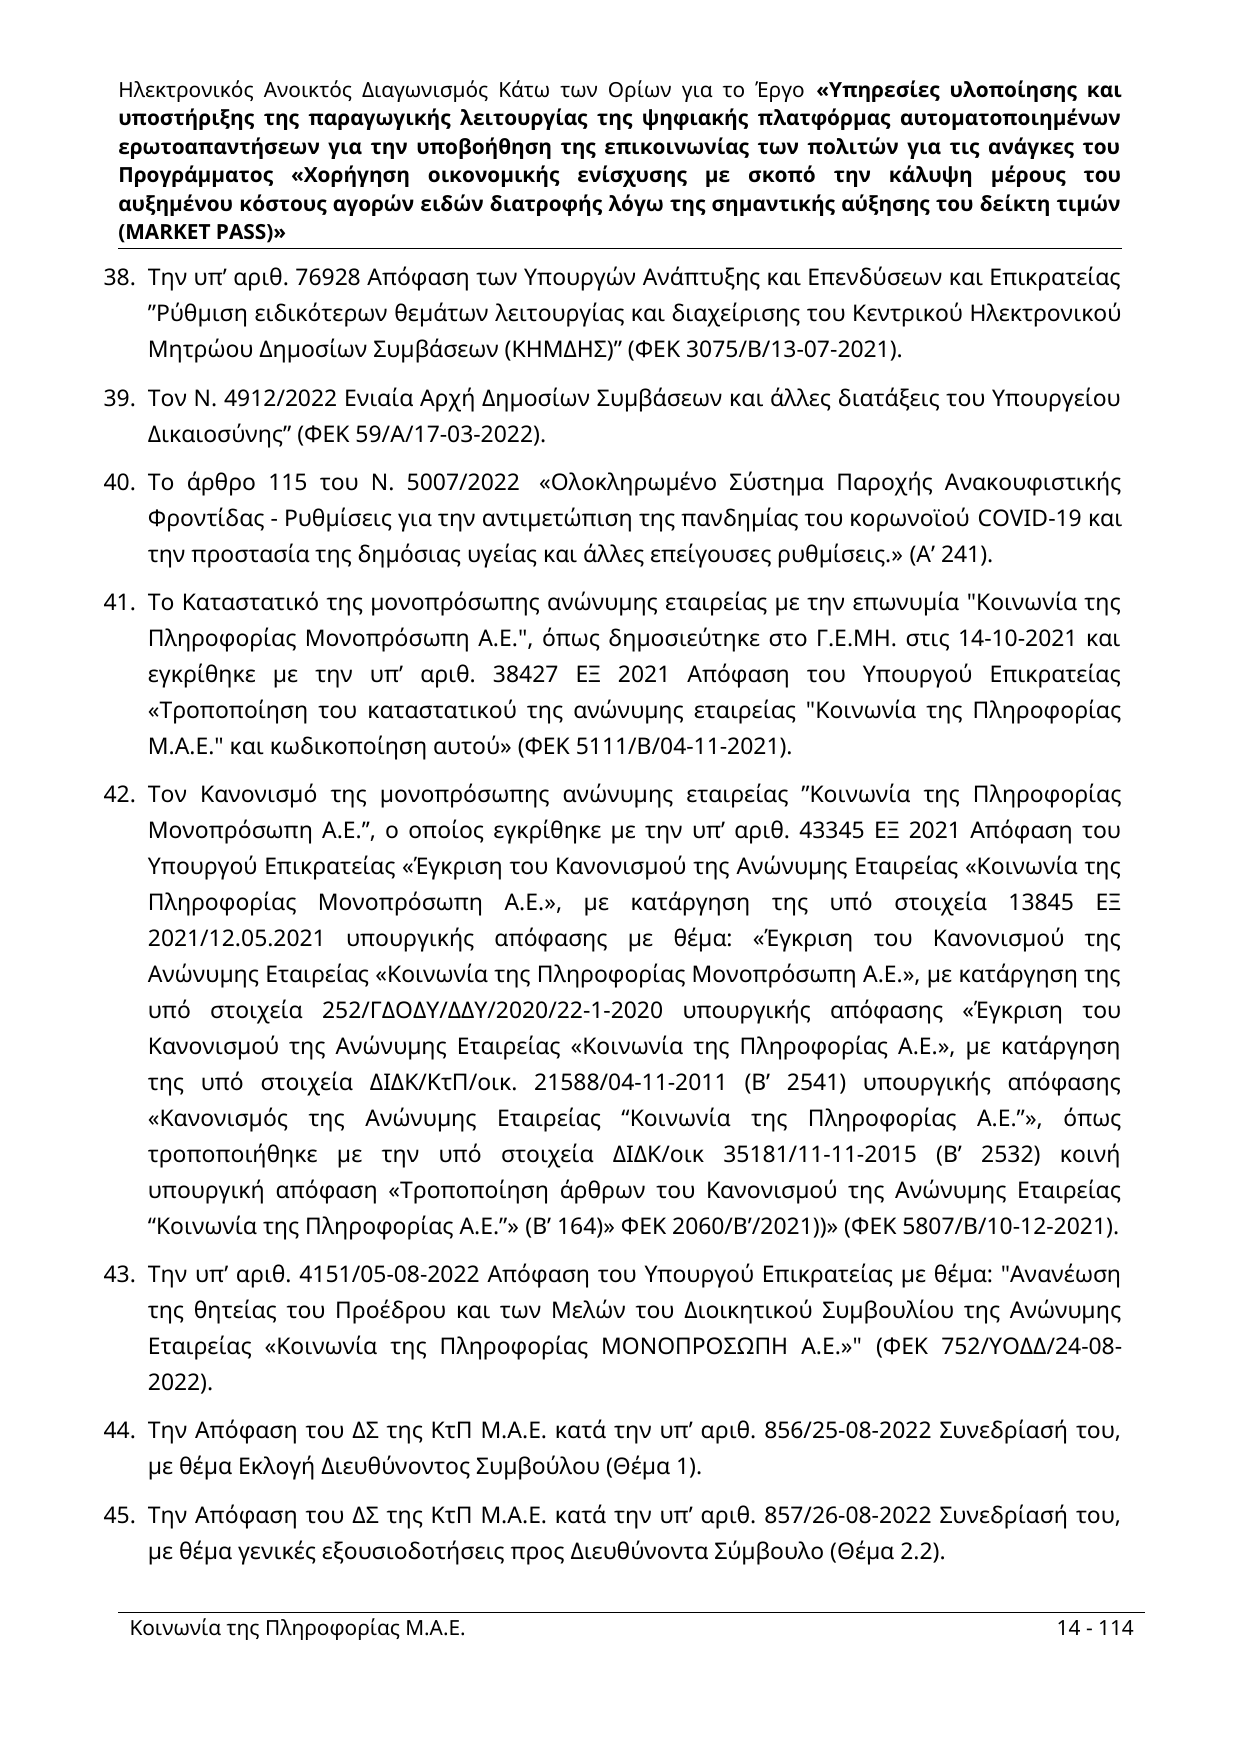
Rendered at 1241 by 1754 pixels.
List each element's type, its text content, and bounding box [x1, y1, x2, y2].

list Το άρθρο 115 του Ν. 5007/2022 «Ολοκληρωμένο Σύστημα Παροχής Ανακουφιστικής Φροντίδας - Ρυθμίσεις για την αντιμετώπιση της πανδημίας του κορωνοϊού COVID-19 και την προστασία της δημόσιας υγείας και άλλες επείγουσες ρυθμίσεις.» (Α’ 241). [103, 466, 1122, 569]
list Τον Ν. 4912/2022 Ενιαία Αρχή Δημοσίων Συμβάσεων και άλλες διατάξεις του Υπουργείου Δικαιοσύνης” (ΦΕΚ 59/A/17-03-2022). [103, 382, 1122, 449]
list Τον Κανονισμό της μονοπρόσωπης ανώνυμης εταιρείας ’’Κοινωνία της Πληροφορίας Μονοπρόσωπη Α.Ε.’’, ο οποίος εγκρίθηκε με την υπ’ αριθ. 43345 ΕΞ 2021 Απόφαση του Υπουργού Επικρατείας «Έγκριση του Κανονισμού της Ανώνυμης Εταιρείας «Κοινωνία της Πληροφορίας Μονοπρόσωπη Α.Ε.», με κατάργηση της υπό στοιχεία 13845 ΕΞ 2021/12.05.2021 υπουργικής απόφασης με θέμα: «Έγκριση του Κανονισμού της Ανώνυμης Εταιρείας «Κοινωνία της Πληροφορίας Μονοπρόσωπη Α.Ε.», με κατάργηση της υπό στοιχεία 252/ΓΔΟΔΥ/ΔΔΥ/2020/22-1-2020 υπουργικής απόφασης «Έγκριση του Κανονισμού της Ανώνυμης Εταιρείας «Κοινωνία της Πληροφορίας Α.Ε.», με κατάργηση της υπό στοιχεία ΔΙΔΚ/ΚτΠ/οικ. 21588/04-11-2011 (Β’ 2541) υπουργικής απόφασης «Κανονισμός της Ανώνυμης Εταιρείας “Κοινωνία της Πληροφορίας Α.Ε.”», όπως τροποποιήθηκε με την υπό στοιχεία ΔΙΔΚ/οικ 35181/11-11-2015 (Β’ 2532) κοινή υπουργική απόφαση «Τροποποίηση άρθρων του Κανονισμού της Ανώνυμης Εταιρείας “Κοινωνία της Πληροφορίας Α.Ε.”» (Β’ 164)» ΦΕΚ 2060/Β’/2021))» (ΦΕΚ 5807/Β/10-12-2021). [103, 778, 1122, 1241]
list Το Καταστατικό της μονοπρόσωπης ανώνυμης εταιρείας με την επωνυμία "Κοινωνία της Πληροφορίας Μονοπρόσωπη Α.Ε.", όπως δημοσιεύτηκε στο Γ.Ε.ΜΗ. στις 14-10-2021 και εγκρίθηκε με την υπ’ αριθ. 38427 ΕΞ 2021 Απόφαση του Υπουργού Επικρατείας «Τροποποίηση του καταστατικού της ανώνυμης εταιρείας "Κοινωνία της Πληροφορίας Μ.Α.Ε." και κωδικοποίηση αυτού» (ΦΕΚ 5111/Β/04-11-2021). [103, 586, 1122, 761]
list Την Απόφαση του ΔΣ της ΚτΠ Μ.Α.Ε. κατά την υπ’ αριθ. 856/25-08-2022 Συνεδρίασή του, με θέμα Εκλογή Διευθύνοντος Συμβούλου (Θέμα 1). [103, 1414, 1122, 1482]
list Την υπ’ αριθ. 4151/05-08-2022 Απόφαση του Υπουργού Επικρατείας με θέμα: "Ανανέωση της θητείας του Προέδρου και των Μελών του Διοικητικού Συμβουλίου της Ανώνυμης Εταιρείας «Κοινωνία της Πληροφορίας ΜΟΝΟΠΡΟΣΩΠΗ Α.Ε.»" (ΦΕΚ 752/ΥΟΔΔ/24-08-2022). [103, 1258, 1122, 1397]
list Την υπ’ αριθ. 76928 Απόφαση των Υπουργών Ανάπτυξης και Επενδύσεων και Επικρατείας ”Ρύθμιση ειδικότερων θεμάτων λειτουργίας και διαχείρισης του Κεντρικού Ηλεκτρονικού Μητρώου Δημοσίων Συμβάσεων (ΚΗΜΔΗΣ)” (ΦΕΚ 3075/Β/13-07-2021). [103, 261, 1122, 364]
list Την Απόφαση του ΔΣ της ΚτΠ Μ.Α.Ε. κατά την υπ’ αριθ. 857/26-08-2022 Συνεδρίασή του, με θέμα γενικές εξουσιοδοτήσεις προς Διευθύνοντα Σύμβουλο (Θέμα 2.2). [103, 1499, 1122, 1566]
